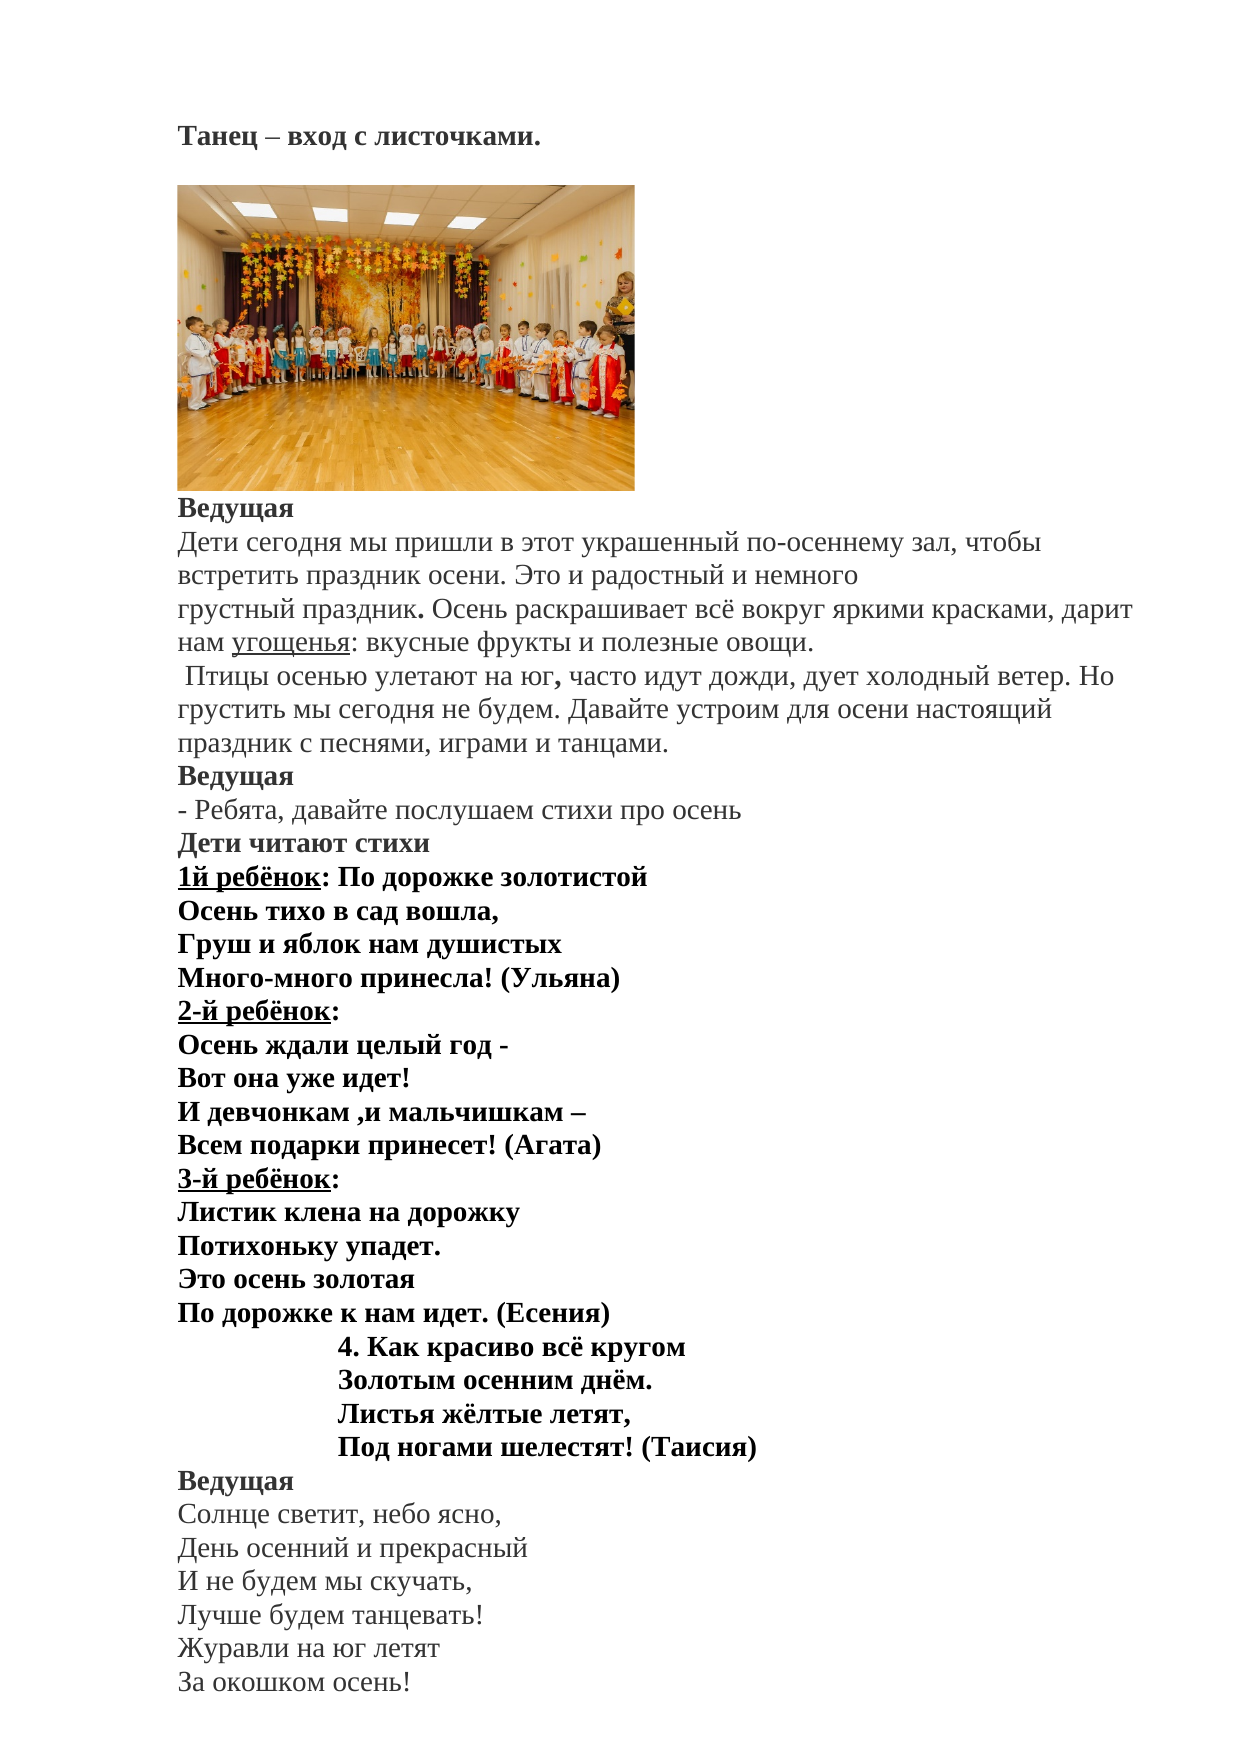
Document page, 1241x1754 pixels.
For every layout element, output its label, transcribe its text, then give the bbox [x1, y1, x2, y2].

text И не будем мы скучать, [177, 1563, 1152, 1597]
text Это осень золотая [177, 1262, 1152, 1295]
text Ведущая [177, 1463, 1152, 1496]
text Лучше будем танцевать! [177, 1597, 1152, 1631]
text Солнце светит, небо ясно, [177, 1496, 1152, 1530]
text Дети читают стихи [177, 826, 1152, 859]
text По дорожке к нам идет. (Есения) [177, 1295, 1152, 1329]
text 3-й ребёнок: [177, 1161, 1152, 1194]
text 2-й ребёнок: [177, 993, 1152, 1027]
text Груш и яблок нам душистых [177, 926, 1152, 960]
text Журавли на юг летят [177, 1631, 1152, 1664]
text 1й ребёнок: По дорожке золотистой [177, 859, 1152, 893]
text Осень тихо в сад вошла, [177, 893, 1152, 926]
text Ведущая [177, 758, 1152, 792]
picture [177, 185, 635, 491]
text День осенний и прекрасный [177, 1530, 1152, 1563]
text Много-много принесла! (Ульяна) [177, 960, 1152, 993]
text - Ребята, давайте послушаем стихи про осень [177, 792, 1152, 826]
text Всем подарки принесет! (Агата) [177, 1127, 1152, 1161]
text Дети сегодня мы пришли в этот украшенный по-осеннему зал, чтобы встретить праздник осени. Это и радостный и немного грустный праздник. Осень раскрашивает всё вокруг яркими красками, дарит нам угощенья: вкусные фрукты и полезные овощи. [177, 524, 1152, 658]
text За окошком осень! [177, 1664, 1152, 1698]
text Вот она уже идет! [177, 1060, 1152, 1094]
text 4. Как красиво всё кругом Золотым осенним днём. Листья жёлтые летят, Под ногами шелестят! (Таисия) [631, 1329, 1152, 1463]
text Осень ждали целый год - [177, 1027, 1152, 1060]
text И девчонкам ,и мальчишкам – [177, 1094, 1152, 1127]
text Листик клена на дорожку [177, 1194, 1152, 1228]
text Танец – вход с листочками. [177, 118, 1152, 152]
text Птицы осенью улетают на юг, часто идут дожди, дует холодный ветер. Но грустить мы сегодня не будем. Давайте устроим для осени настоящий праздник с песнями, играми и танцами. [177, 658, 1152, 758]
text Потихоньку упадет. [177, 1228, 1152, 1262]
text Ведущая [177, 490, 1152, 524]
